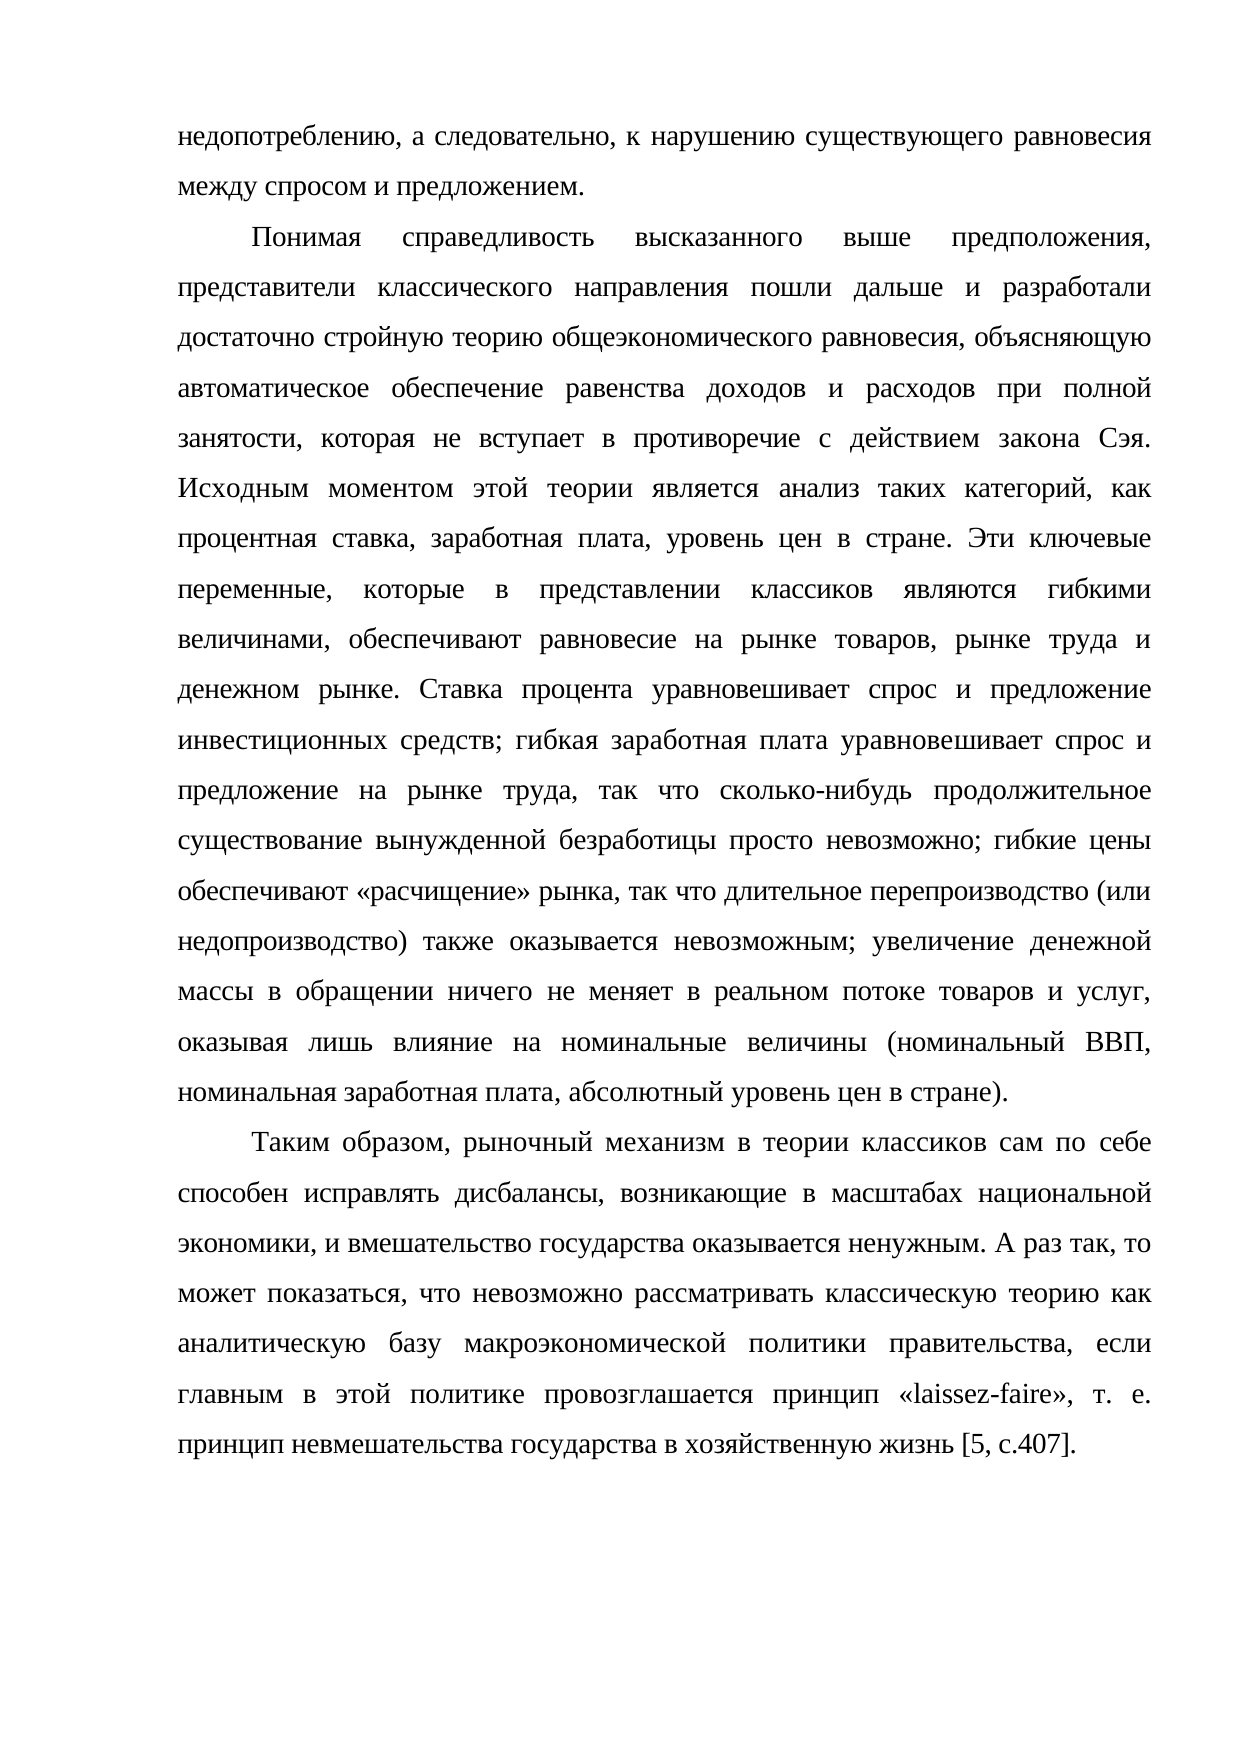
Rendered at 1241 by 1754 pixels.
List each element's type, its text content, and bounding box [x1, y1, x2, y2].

text Таким образом, рыночный механизм в теории классиков сам по себе способен исправлять дисбалансы, возникающие в масштабах национальной экономики, и вмешательство государства оказывается ненужным. А раз так, то может показаться, что невозможно рассматривать классическую теорию как аналитическую базу макроэкономической политики правительства, если главным в этой политике провозглашается принцип «laissez-faire», т. е. принцип невмешательства государства в хозяйственную жизнь [5, с.407]. [177, 1124, 1152, 1460]
text Понимая справедливость высказанного выше предположения, представители классического направления пошли дальше и разработали достаточно стройную теорию общеэкономического равновесия, объясняющую автоматическое обеспечение равенства доходов и расходов при полной занятости, которая не вступает в противоречие с действием закона Сэя. Исходным моментом этой теории является анализ таких категорий, как процентная ставка, заработная плата, уровень цен в стране. Эти ключевые переменные, которые в представлении классиков являются гибкими величинами, обеспечивают равновесие на рынке товаров, рынке труда и денежном рынке. Ставка процента уравновешивает спрос и предложение инвестиционных средств; гибкая заработная плата уравновешивает спрос и предложение на рынке труда, так что сколько-нибудь продолжительное существование вынужденной безработицы просто невозможно; гибкие цены обеспечивают «расчищение» рынка, так что длительное перепроизводство (или недопроизводство) также оказывается невозможным; увеличение денежной массы в обращении ничего не меняет в реальном потоке товаров и услуг, оказывая лишь влияние на номинальные величины (номинальный ВВП, номинальная заработная плата, абсолютный уровень цен в стране). [177, 219, 1152, 1108]
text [177, 118, 1152, 202]
